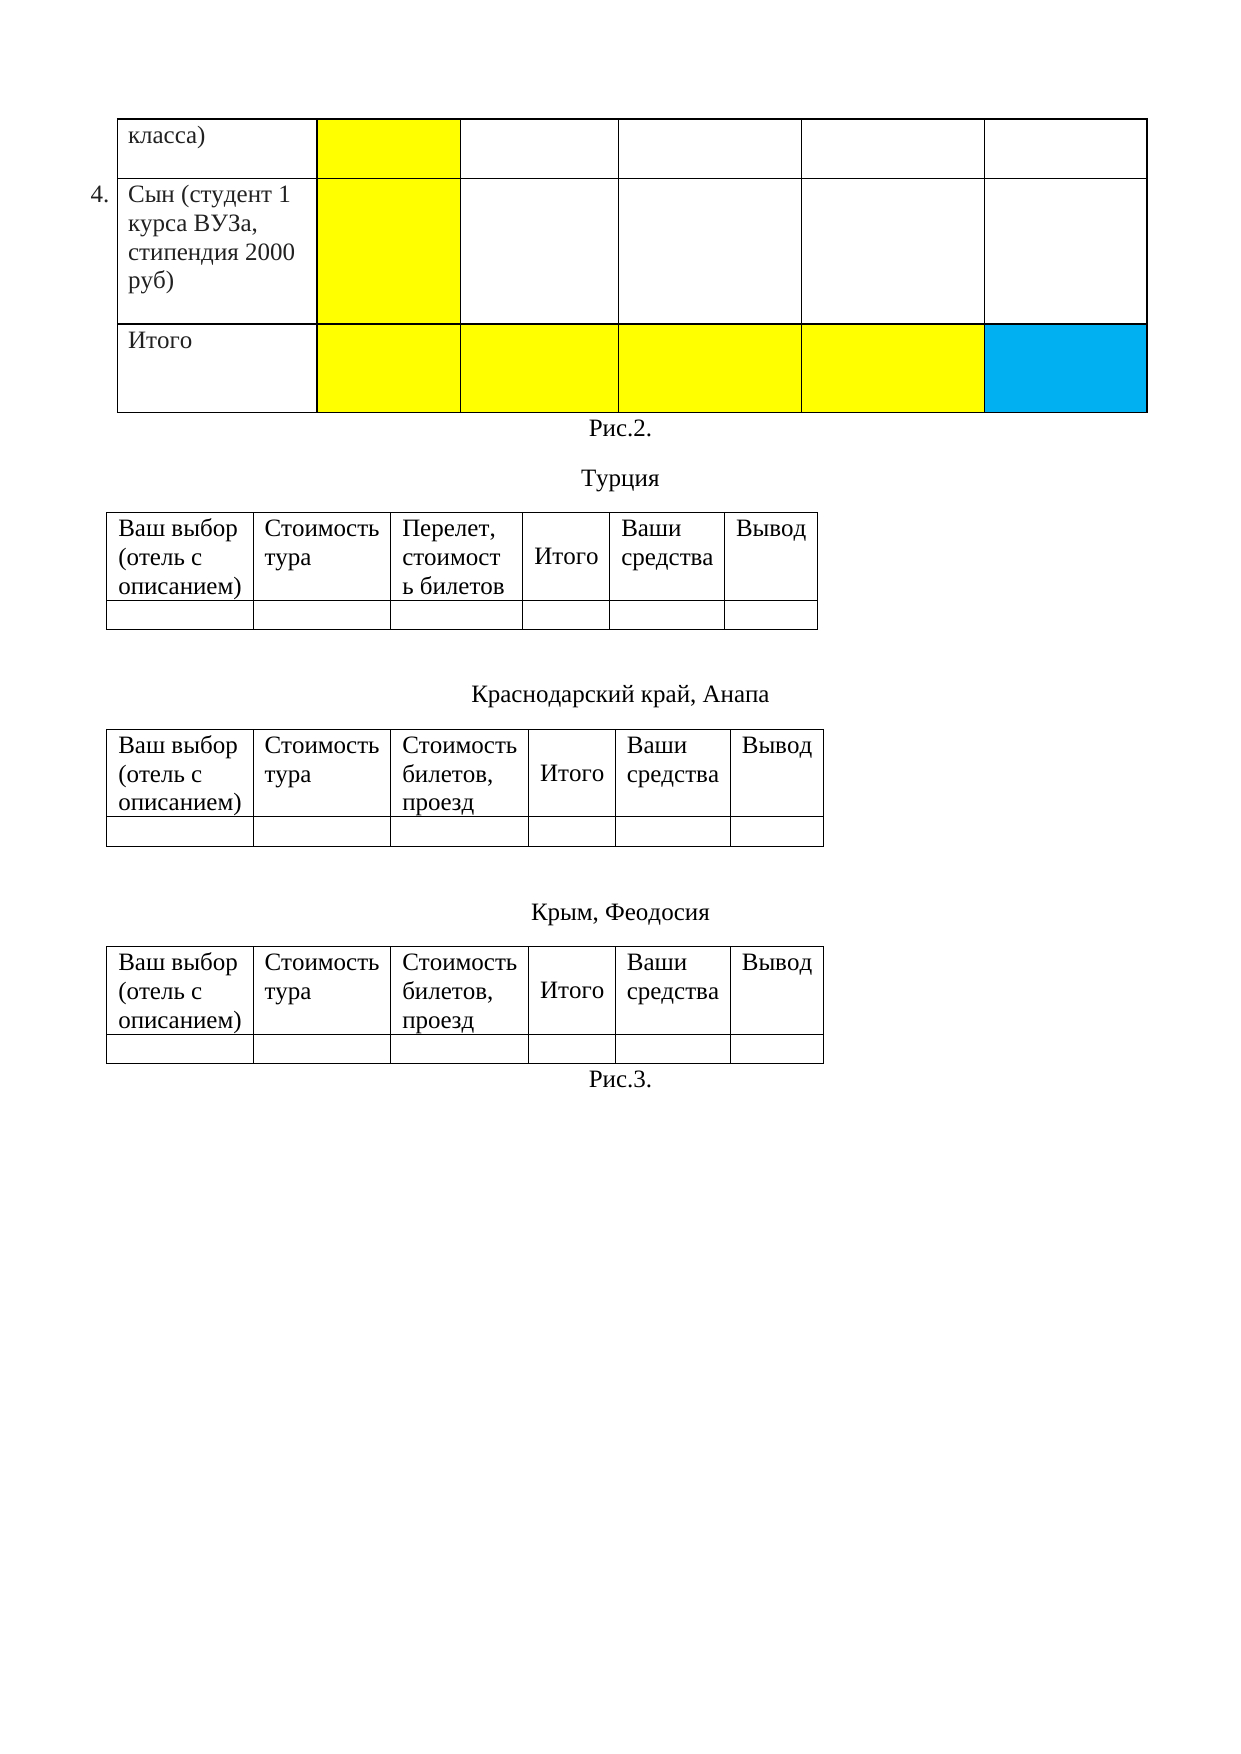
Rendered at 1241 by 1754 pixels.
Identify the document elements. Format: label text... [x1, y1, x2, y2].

table_cell [107, 1035, 253, 1063]
table_cell [254, 601, 390, 629]
table_cell [254, 1035, 390, 1063]
table_cell [731, 1035, 823, 1063]
table_cell [318, 120, 460, 178]
table_cell Сын (студент 1 курса ВУЗа, стипендия 2000 руб) [118, 179, 316, 323]
table_cell [461, 120, 618, 178]
table_cell [725, 601, 817, 629]
table_header Вывод [725, 513, 817, 599]
table_header Стоимость тура [254, 730, 390, 816]
table_cell [318, 179, 460, 323]
text Крым, Феодосия [118, 897, 1122, 925]
table_cell [610, 601, 724, 629]
table_cell [461, 325, 618, 412]
table_header Стоимость билетов, проезд [391, 947, 528, 1033]
table_cell [529, 817, 615, 846]
table_header Итого [529, 730, 615, 816]
table_cell [802, 325, 984, 412]
table_header Стоимость билетов, проезд [391, 730, 528, 816]
table_header Итого [529, 947, 615, 1033]
table_cell [391, 817, 528, 846]
table_cell [985, 120, 1146, 178]
table_header Ваш выбор (отель с описанием) [107, 513, 253, 599]
table_cell [802, 179, 984, 323]
table_cell [616, 1035, 730, 1063]
table_cell [985, 325, 1146, 412]
text Рис.3. [118, 1064, 1122, 1093]
table_cell [254, 817, 390, 846]
table_cell [318, 325, 460, 412]
table_header Ваши средства [610, 513, 724, 599]
table_cell [619, 120, 801, 178]
table_header Ваш выбор (отель с описанием) [107, 947, 253, 1033]
table_cell [461, 179, 618, 323]
table_cell [985, 179, 1146, 323]
table_cell [616, 817, 730, 846]
table_header Ваши средства [616, 730, 730, 816]
table_header Стоимость тура [254, 513, 390, 599]
table_header Итого [523, 513, 609, 599]
table_header Стоимость тура [254, 947, 390, 1033]
table_header Ваши средства [616, 947, 730, 1033]
table_cell [391, 601, 522, 629]
text Турция [118, 463, 1122, 491]
table_cell [107, 601, 253, 629]
text Краснодарский край, Анапа [118, 679, 1122, 708]
table_cell [619, 325, 801, 412]
table_header Перелет, стоимость билетов [391, 513, 522, 599]
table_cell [118, 120, 316, 178]
table_cell [107, 817, 253, 846]
table_cell [529, 1035, 615, 1063]
table_cell [619, 179, 801, 323]
text Рис.2. [118, 413, 1122, 442]
table_cell [523, 601, 609, 629]
table_header Вывод [731, 947, 823, 1033]
table_cell [802, 120, 984, 178]
table_cell [731, 817, 823, 846]
table_header Вывод [731, 730, 823, 816]
table_cell Итого [118, 325, 316, 412]
table_header Ваш выбор (отель с описанием) [107, 730, 253, 816]
table_cell [391, 1035, 528, 1063]
